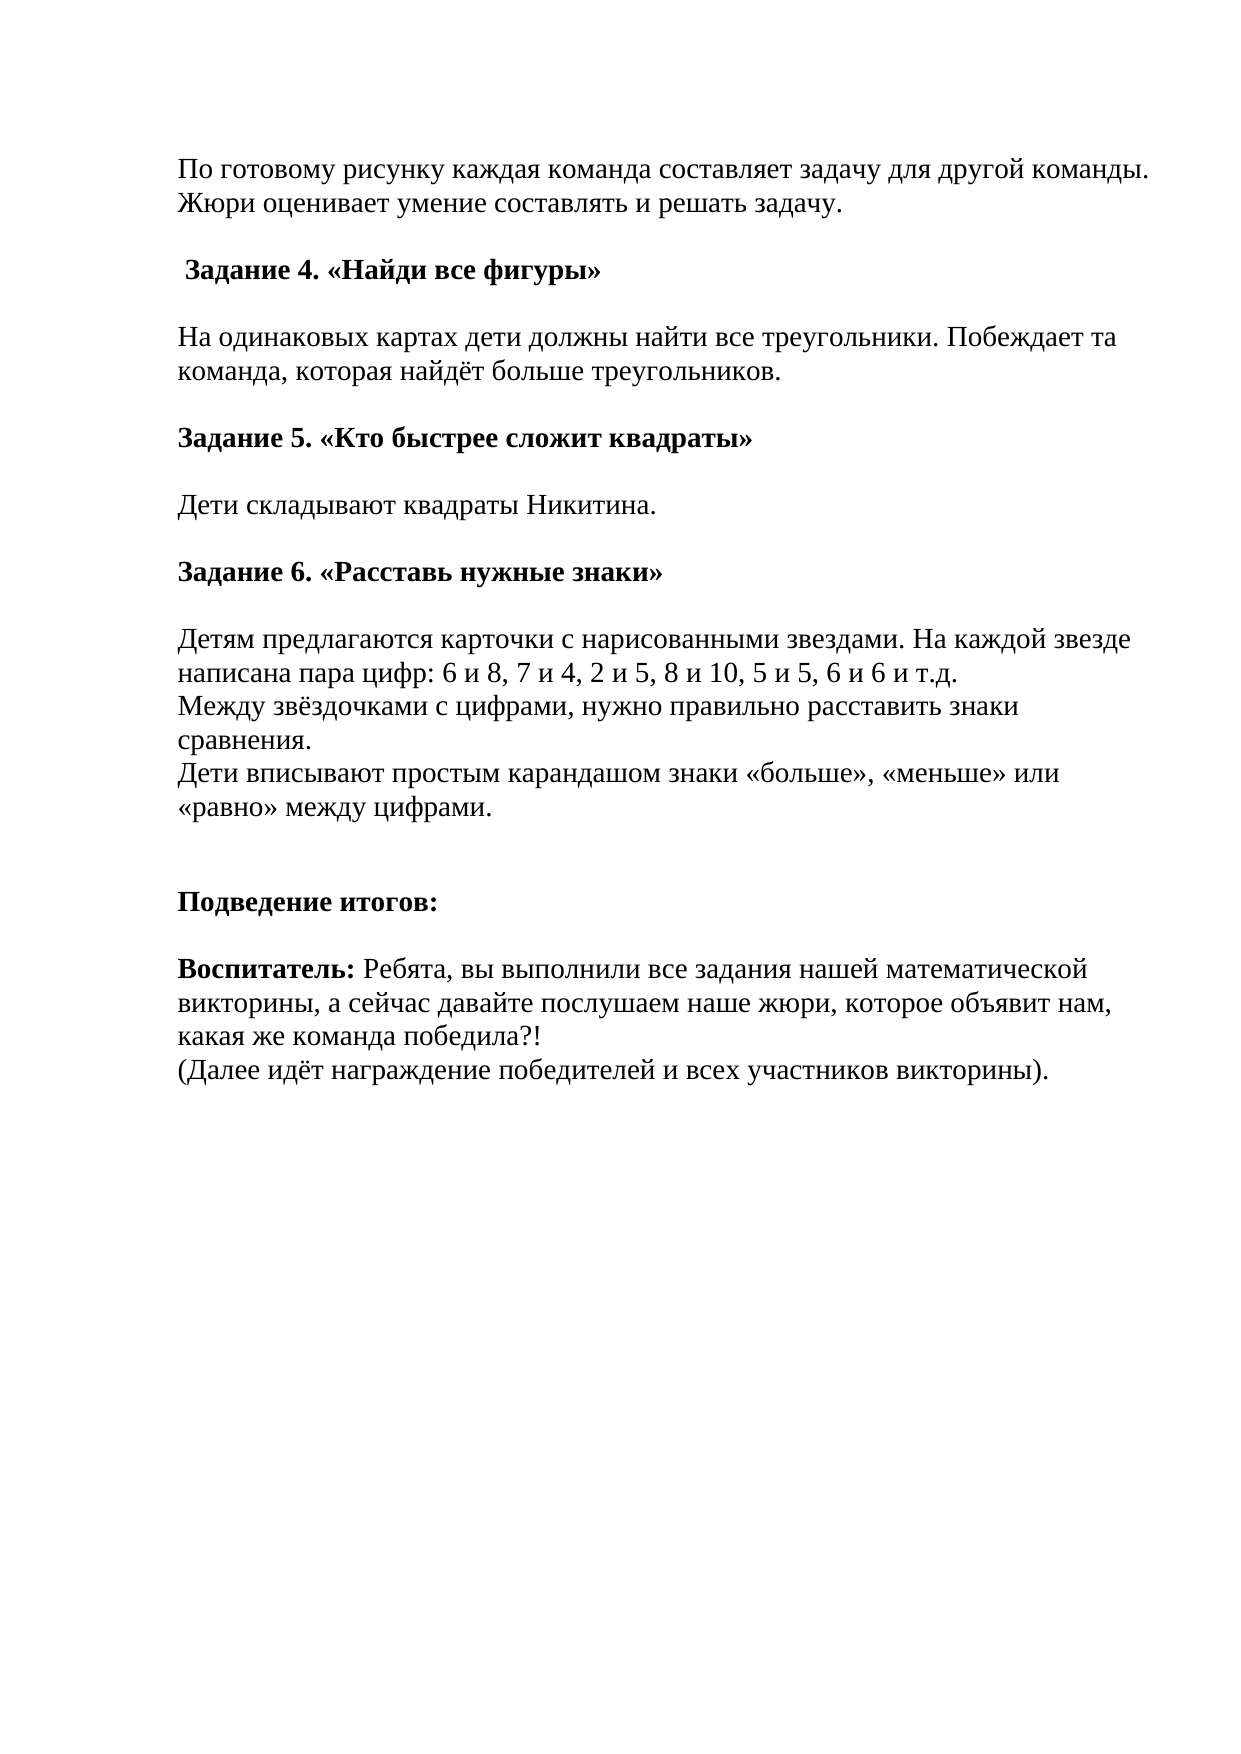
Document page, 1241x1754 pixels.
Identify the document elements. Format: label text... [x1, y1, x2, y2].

text Дети вписывают простым карандашом знаки «больше», «меньше» или «равно» между цифрами. [177, 755, 1152, 822]
text Задание 5. «Кто быстрее сложит квадраты» [177, 420, 1152, 453]
text Задание 4. «Найди все фигуры» [177, 252, 1152, 286]
text Воспитатель: Ребята, вы выполнили все задания нашей математической викторины, а сейчас давайте послушаем наше жюри, которое объявит нам, какая же команда победила?! [177, 951, 1152, 1052]
text Между звёздочками с цифрами, нужно правильно расставить знаки сравнения. [177, 688, 1152, 755]
text Дети складывают квадраты Никитина. [177, 487, 1152, 521]
text (Далее идёт награждение победителей и всех участников викторины). [177, 1052, 1152, 1085]
text На одинаковых картах дети должны найти все треугольники. Побеждает та команда, которая найдёт больше треугольников. [177, 319, 1152, 386]
text Детям предлагаются карточки с нарисованными звездами. На каждой звезде написана пара цифр: 6 и 8, 7 и 4, 2 и 5, 8 и 10, 5 и 5, 6 и 6 и т.д. [177, 621, 1152, 688]
text Подведение итогов: [177, 884, 1152, 918]
text По готовому рисунку каждая команда составляет задачу для другой команды. Жюри оценивает умение составлять и решать задачу. [177, 152, 1152, 219]
text Задание 6. «Расставь нужные знаки» [177, 554, 1152, 588]
